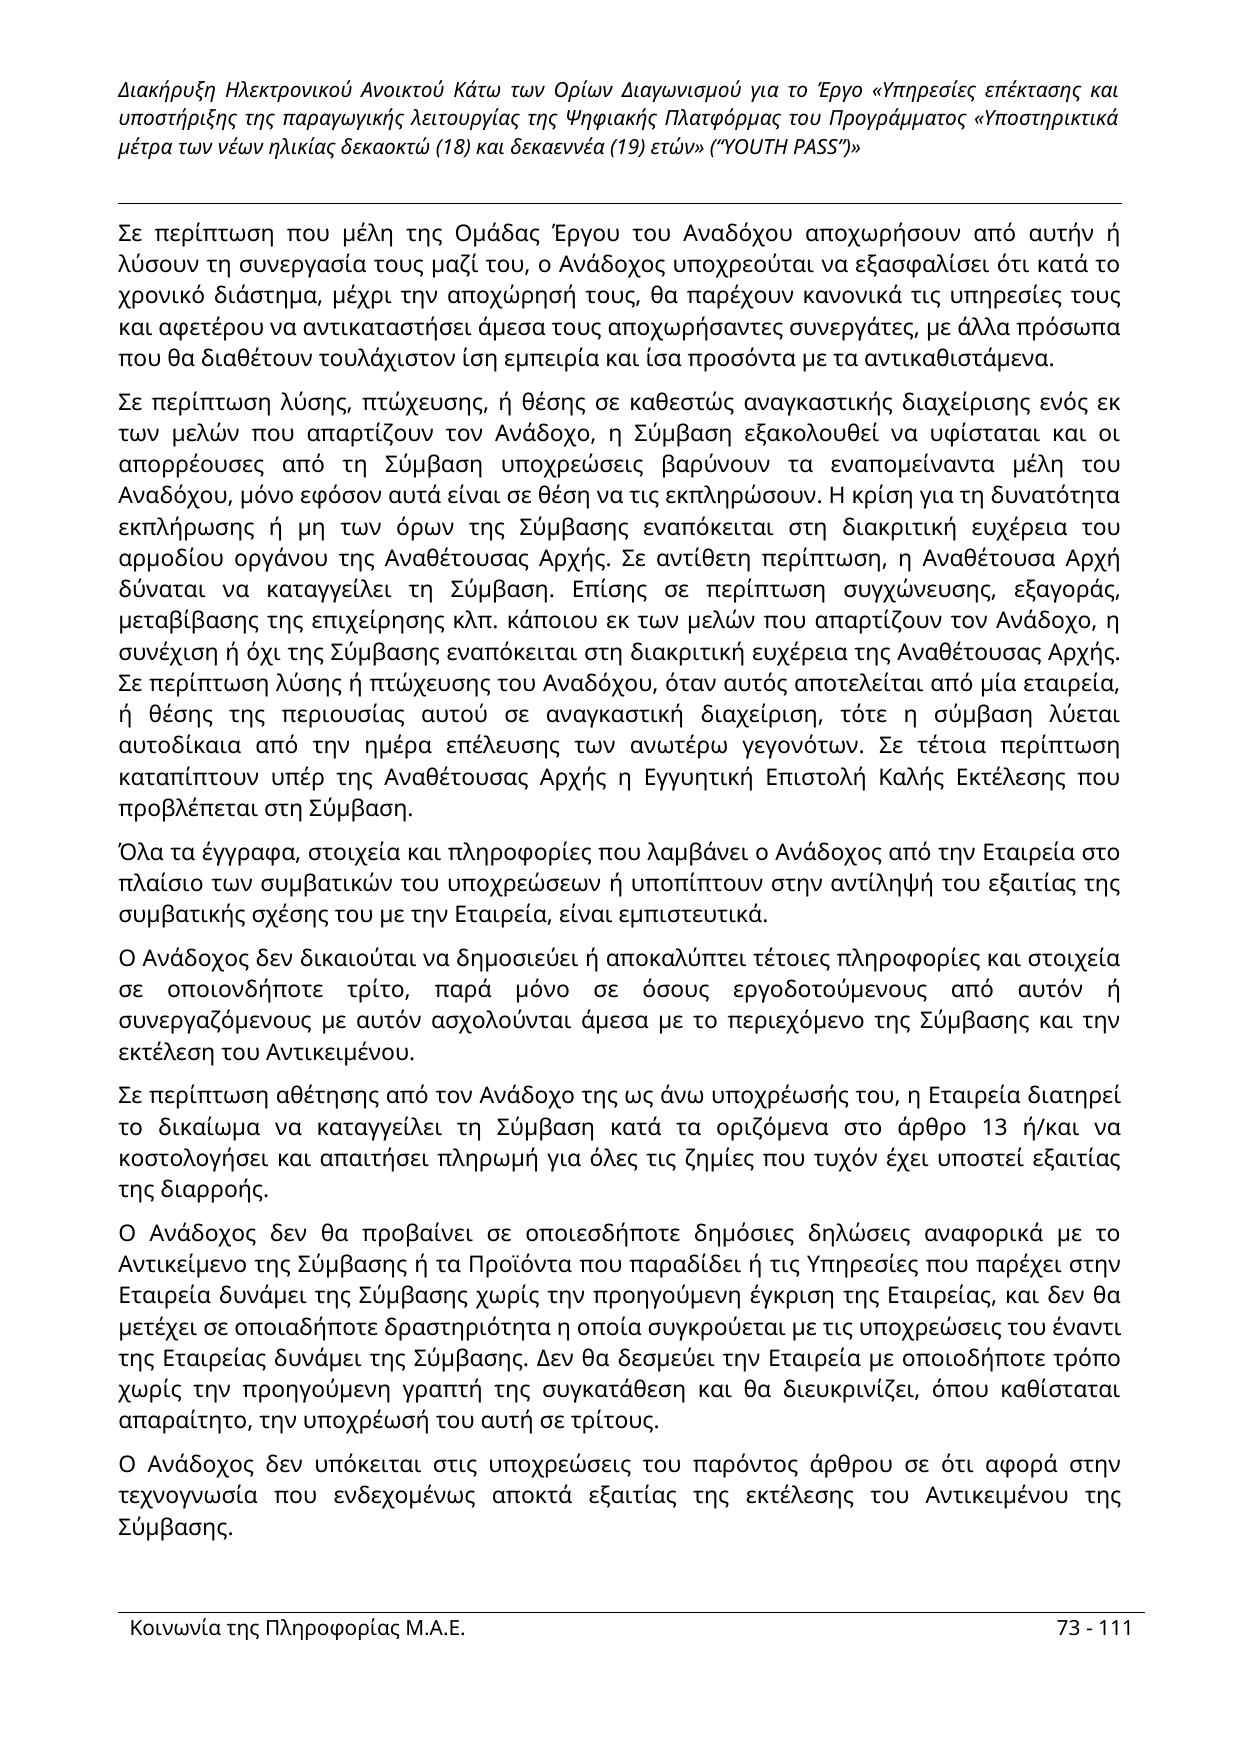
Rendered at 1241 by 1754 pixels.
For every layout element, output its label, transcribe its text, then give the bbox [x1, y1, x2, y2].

text Ο Ανάδοχος δεν υπόκειται στις υποχρεώσεις του παρόντος άρθρου σε ότι αφορά στην τεχνογνωσία που ενδεχομένως αποκτά εξαιτίας της εκτέλεσης του Αντικειμένου της Σύμβασης. [118, 1448, 1122, 1542]
text Σε περίπτωση αθέτησης από τον Ανάδοχο της ως άνω υποχρέωσής του, η Εταιρεία διατηρεί το δικαίωμα να καταγγείλει τη Σύμβαση κατά τα οριζόμενα στο άρθρο 13 ή/και να κοστολογήσει και απαιτήσει πληρωμή για όλες τις ζημίες που τυχόν έχει υποστεί εξαιτίας της διαρροής. [118, 1079, 1122, 1204]
text Όλα τα έγγραφα, στοιχεία και πληροφορίες που λαμβάνει ο Ανάδοχος από την Εταιρεία στο πλαίσιο των συμβατικών του υποχρεώσεων ή υποπίπτουν στην αντίληψή του εξαιτίας της συμβατικής σχέσης του με την Εταιρεία, είναι εμπιστευτικά. [118, 836, 1122, 929]
text Ο Ανάδοχος δεν θα προβαίνει σε οποιεσδήποτε δημόσιες δηλώσεις αναφορικά με το Αντικείμενο της Σύμβασης ή τα Προϊόντα που παραδίδει ή τις Υπηρεσίες που παρέχει στην Εταιρεία δυνάμει της Σύμβασης χωρίς την προηγούμενη έγκριση της Εταιρείας, και δεν θα μετέχει σε οποιαδήποτε δραστηριότητα η οποία συγκρούεται με τις υποχρεώσεις του έναντι της Εταιρείας δυνάμει της Σύμβασης. Δεν θα δεσμεύει την Εταιρεία με οποιοδήποτε τρόπο χωρίς την προηγούμενη γραπτή της συγκατάθεση και θα διευκρινίζει, όπου καθίσταται απαραίτητο, την υποχρέωσή του αυτή σε τρίτους. [118, 1217, 1122, 1436]
text Σε περίπτωση που μέλη της Ομάδας Έργου του Αναδόχου αποχωρήσουν από αυτήν ή λύσουν τη συνεργασία τους μαζί του, ο Ανάδοχος υποχρεούται να εξασφαλίσει ότι κατά το χρονικό διάστημα, μέχρι την αποχώρησή τους, θα παρέχουν κανονικά τις υπηρεσίες τους και αφετέρου να αντικαταστήσει άμεσα τους αποχωρήσαντες συνεργάτες, με άλλα πρόσωπα που θα διαθέτουν τουλάχιστον ίση εμπειρία και ίσα προσόντα με τα αντικαθιστάμενα. [118, 217, 1122, 373]
text Ο Ανάδοχος δεν δικαιούται να δημοσιεύει ή αποκαλύπτει τέτοιες πληροφορίες και στοιχεία σε οποιονδήποτε τρίτο, παρά μόνο σε όσους εργοδοτούμενους από αυτόν ή συνεργαζόμενους με αυτόν ασχολούνται άμεσα με το περιεχόμενο της Σύμβασης και την εκτέλεση του Αντικειμένου. [118, 942, 1122, 1067]
text Σε περίπτωση λύσης, πτώχευσης, ή θέσης σε καθεστώς αναγκαστικής διαχείρισης ενός εκ των μελών που απαρτίζουν τον Ανάδοχο, η Σύμβαση εξακολουθεί να υφίσταται και οι απορρέουσες από τη Σύμβαση υποχρεώσεις βαρύνουν τα εναπομείναντα μέλη του Αναδόχου, μόνο εφόσον αυτά είναι σε θέση να τις εκπληρώσουν. Η κρίση για τη δυνατότητα εκπλήρωσης ή μη των όρων της Σύμβασης εναπόκειται στη διακριτική ευχέρεια του αρμοδίου οργάνου της Αναθέτουσας Αρχής. Σε αντίθετη περίπτωση, η Αναθέτουσα Αρχή δύναται να καταγγείλει τη Σύμβαση. Επίσης σε περίπτωση συγχώνευσης, εξαγοράς, μεταβίβασης της επιχείρησης κλπ. κάποιου εκ των μελών που απαρτίζουν τον Ανάδοχο, η συνέχιση ή όχι της Σύμβασης εναπόκειται στη διακριτική ευχέρεια της Αναθέτουσας Αρχής. Σε περίπτωση λύσης ή πτώχευσης του Αναδόχου, όταν αυτός αποτελείται από μία εταιρεία, ή θέσης της περιουσίας αυτού σε αναγκαστική διαχείριση, τότε η σύμβαση λύεται αυτοδίκαια από την ημέρα επέλευσης των ανωτέρω γεγονότων. Σε τέτοια περίπτωση καταπίπτουν υπέρ της Αναθέτουσας Αρχής η Εγγυητική Επιστολή Καλής Εκτέλεσης που προβλέπεται στη Σύμβαση. [118, 386, 1122, 823]
